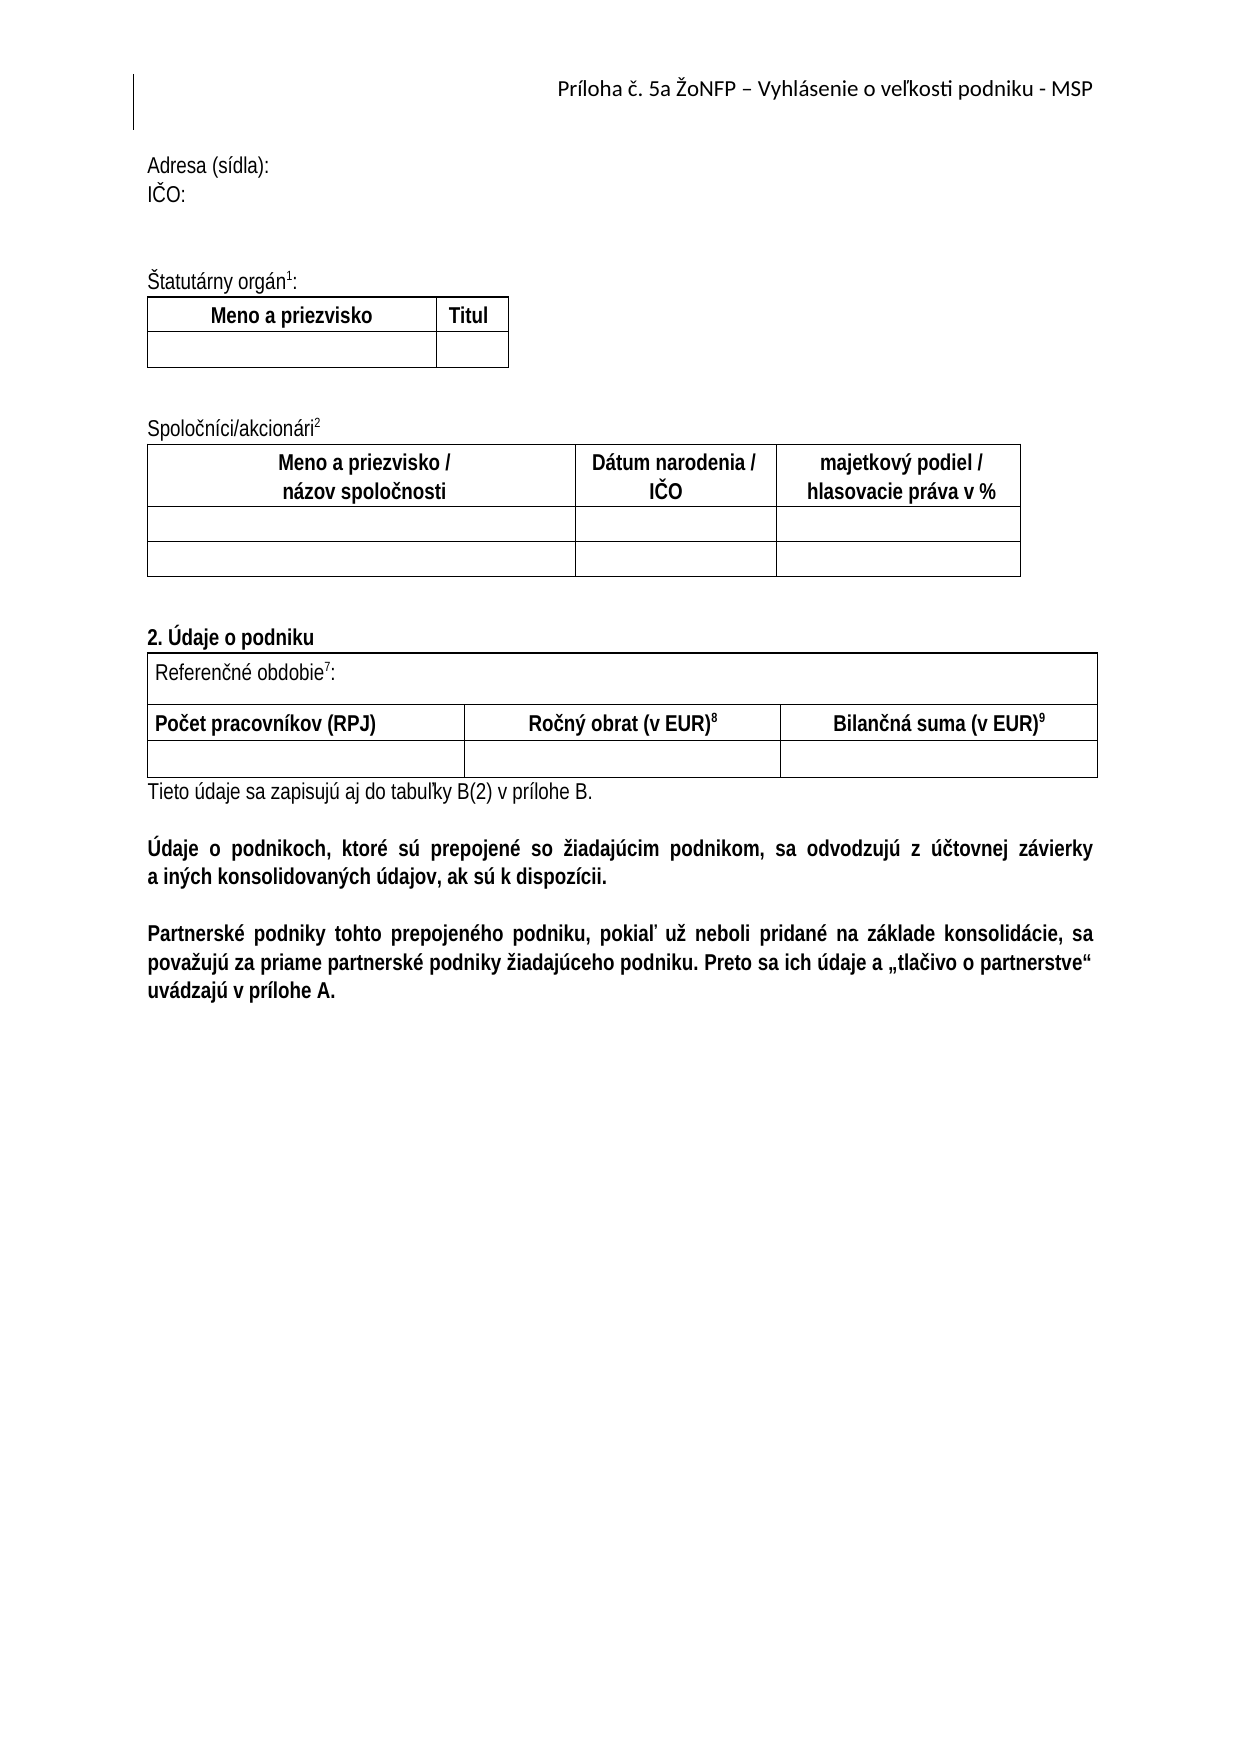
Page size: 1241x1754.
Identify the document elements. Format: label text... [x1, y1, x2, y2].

table_cell [148, 741, 464, 777]
text Spoločníci/akcionári2 [147, 415, 1094, 441]
text IČO: [147, 181, 1094, 207]
table_cell [781, 741, 1097, 777]
table_header Meno a priezvisko [148, 298, 436, 331]
text 2. Údaje o podniku [147, 623, 1094, 650]
table_cell [148, 542, 575, 576]
table_header majetkový podiel / hlasovacie práva v % [777, 445, 1020, 506]
table_header Meno a priezvisko / názov spoločnosti [148, 445, 575, 506]
table_cell [576, 542, 776, 576]
table_cell [465, 741, 780, 777]
table_cell [148, 507, 575, 541]
table_cell [777, 507, 1020, 541]
text Tieto údaje sa zapisujú aj do tabuľky B(2) v prílohe B. [147, 778, 1094, 804]
table_header Titul [437, 298, 508, 331]
table_cell [576, 507, 776, 541]
table_cell [777, 542, 1020, 576]
table_header Referenčné obdobie7: [148, 654, 781, 704]
table_cell Počet pracovníkov (RPJ) [148, 705, 464, 740]
text Štatutárny orgán1: [147, 268, 1094, 294]
table_cell Ročný obrat (v EUR)8 [465, 705, 780, 740]
text Adresa (sídla): [147, 152, 1094, 179]
text Údaje o podnikoch, ktoré sú prepojené so žiadajúcim podnikom, sa odvodzujú z účtovnej závierky a iných konsolidovaných údajov, ak sú k dispozícii. [147, 835, 1094, 890]
table_header Dátum narodenia / IČO [576, 445, 776, 506]
table_header [781, 654, 1097, 704]
table_cell [437, 332, 508, 367]
table_cell Bilančná suma (v EUR)9 [781, 705, 1097, 740]
table_cell [148, 332, 436, 367]
text Partnerské podniky tohto prepojeného podniku, pokiaľ už neboli pridané na základe konsolidácie, sa považujú za priame partnerské podniky žiadajúceho podniku. Preto sa ich údaje a „tlačivo o partnerstve“ uvádzajú v prílohe A. [147, 920, 1094, 1003]
